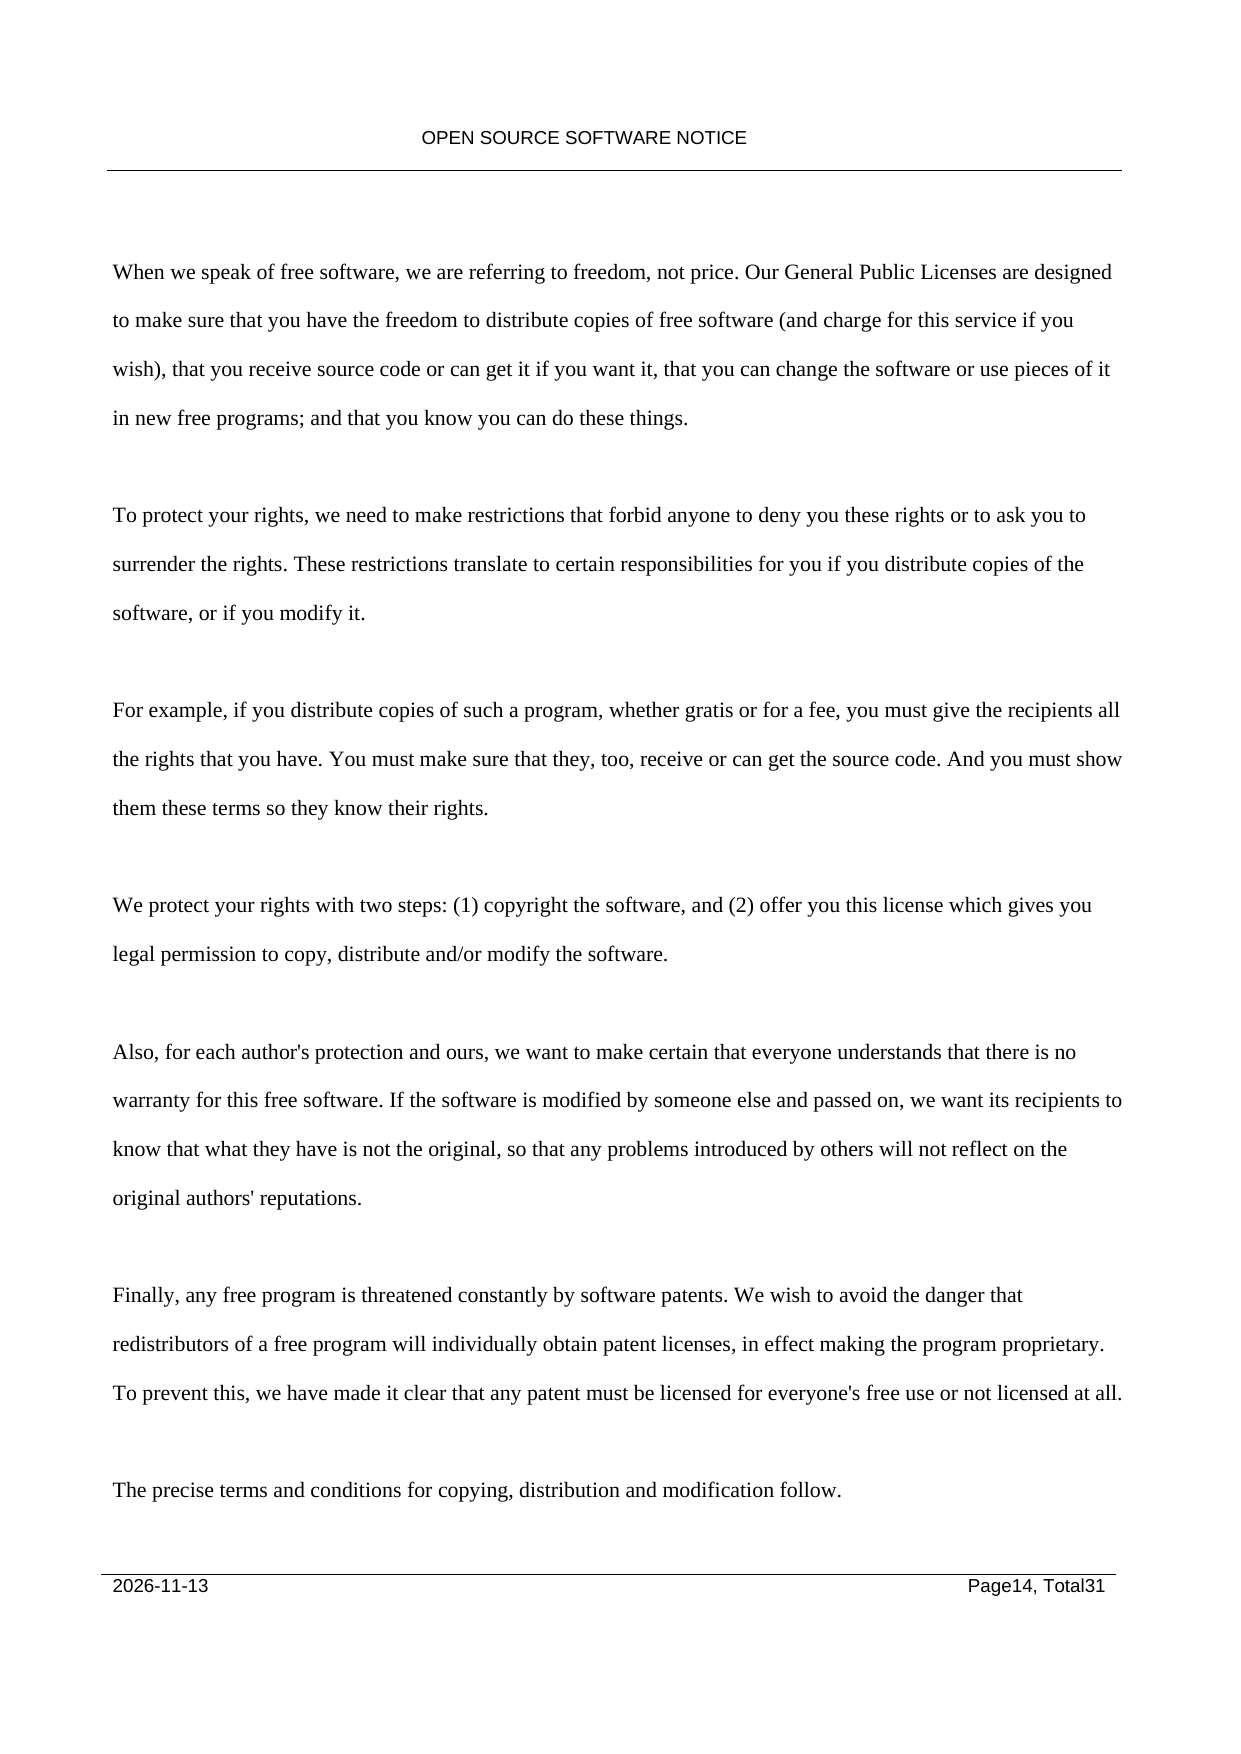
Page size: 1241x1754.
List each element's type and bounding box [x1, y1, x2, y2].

text [112, 206, 1128, 1506]
